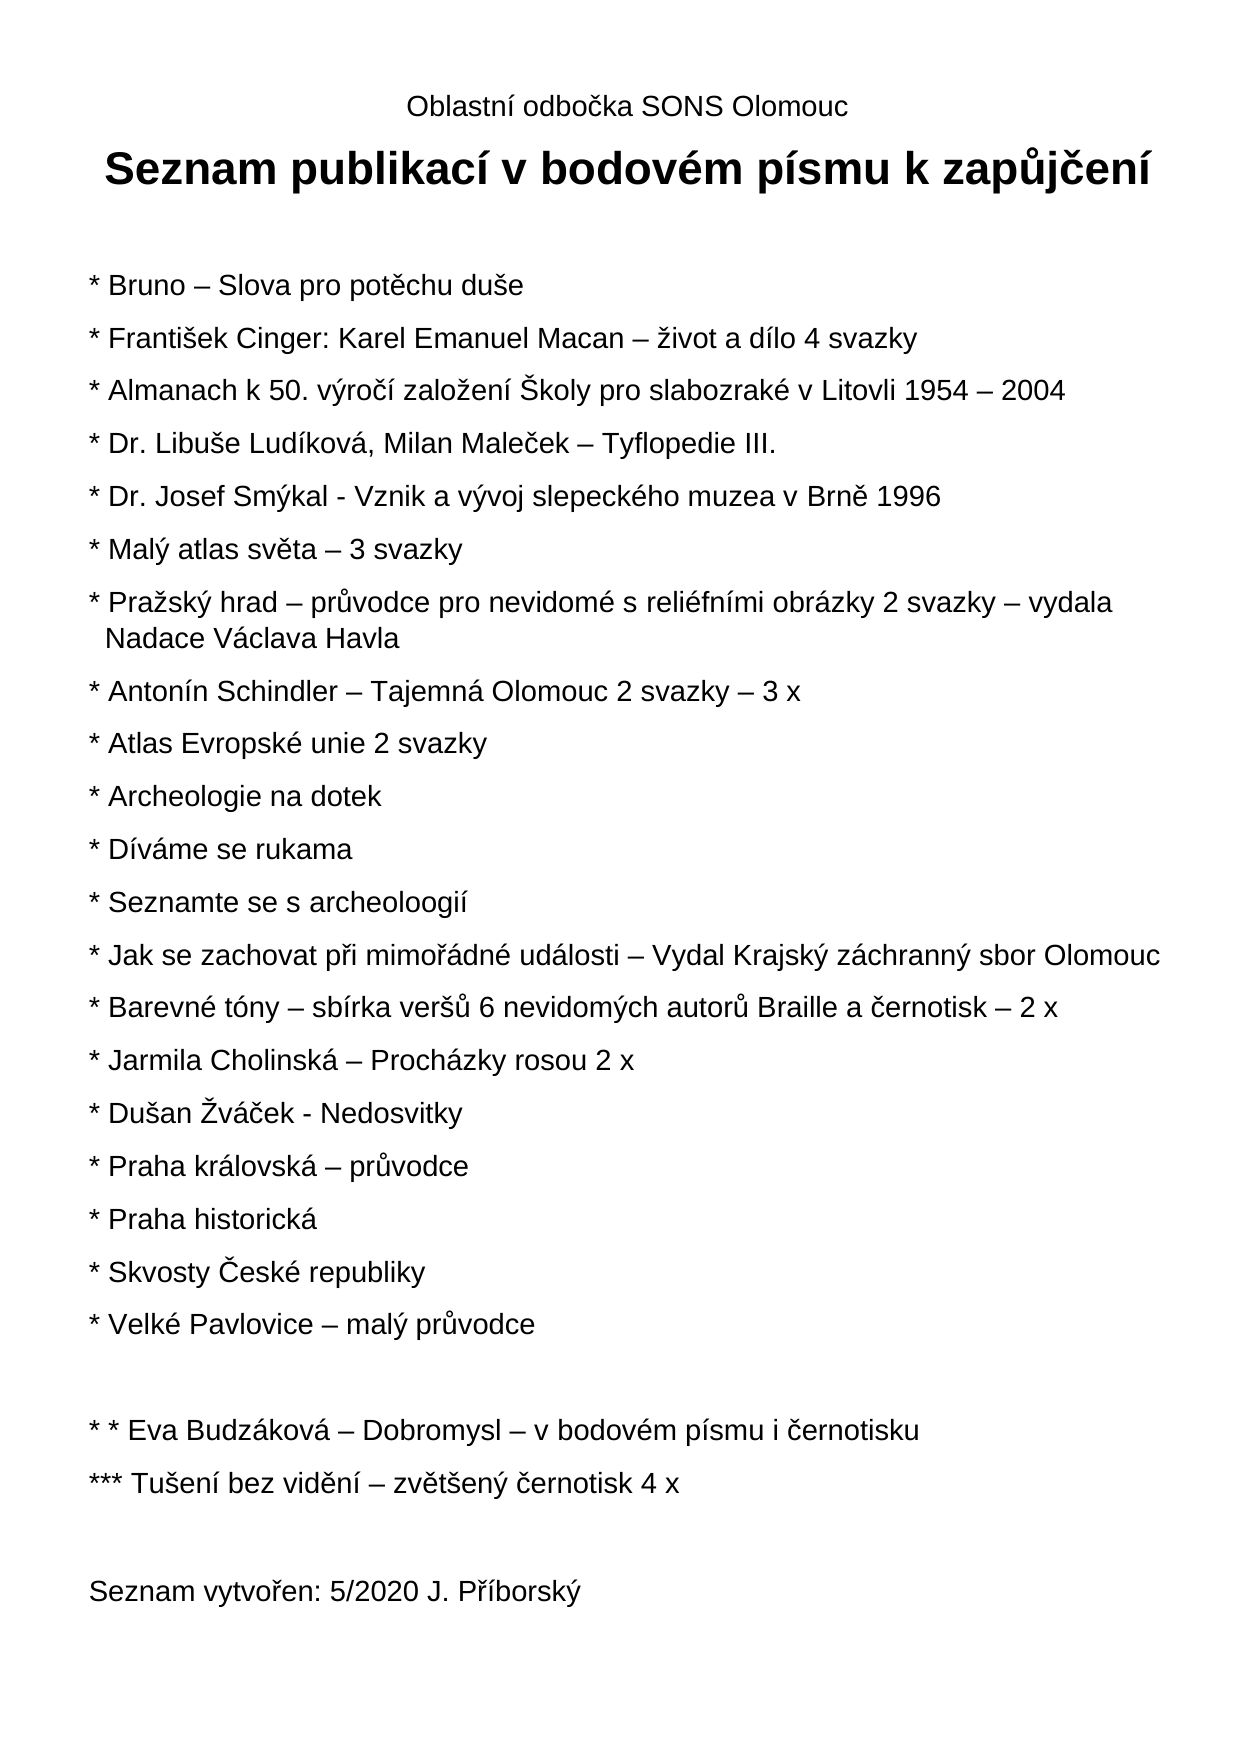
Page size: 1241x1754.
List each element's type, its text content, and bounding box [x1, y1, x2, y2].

text * Barevné tóny – sbírka veršů 6 nevidomých autorů Braille a černotisk – 2 x [88, 991, 1166, 1024]
list Seznam vytvořen: 5/2020 J. Příborský [88, 1574, 1166, 1608]
text * * Eva Budzáková – Dobromysl – v bodovém písmu i černotisku [88, 1413, 1166, 1447]
text * Antonín Schindler – Tajemná Olomouc 2 svazky – 3 x [88, 674, 1166, 707]
text * Pražský hrad – průvodce pro nevidomé s reliéfními obrázky 2 svazky – vydala Nadace Václava Havla [88, 585, 1166, 654]
text * Dr. Libuše Ludíková, Milan Maleček – Tyflopedie III. [88, 426, 1166, 460]
text * Jak se zachovat při mimořádné události – Vydal Krajský záchranný sbor Olomouc [88, 938, 1166, 971]
text * Skvosty České republiky [88, 1254, 1166, 1288]
text * Atlas Evropské unie 2 svazky [88, 726, 1166, 760]
text * Jarmila Cholinská – Procházky rosou 2 x [88, 1043, 1166, 1077]
text * Díváme se rukama [88, 832, 1166, 866]
list *** Tušení bez vidění – zvětšený černotisk 4 x [88, 1466, 1166, 1499]
text Oblastní odbočka SONS Olomouc [88, 89, 1166, 122]
text * Seznamte se s archeoloogií [88, 885, 1166, 918]
text * František Cinger: Karel Emanuel Macan – život a dílo 4 svazky [88, 321, 1166, 354]
text * Archeologie na dotek [88, 779, 1166, 813]
text * Bruno – Slova pro potěchu duše [88, 268, 1166, 301]
text * Malý atlas světa – 3 svazky [88, 532, 1166, 565]
text * Almanach k 50. výročí založení Školy pro slabozraké v Litovli 1954 – 2004 [88, 373, 1166, 407]
text * Dr. Josef Smýkal - Vznik a vývoj slepeckého muzea v Brně 1996 [88, 479, 1166, 513]
text * Velké Pavlovice – malý průvodce [88, 1307, 1166, 1341]
text Seznam publikací v bodovém písmu k zapůjčení [88, 141, 1166, 194]
text * Dušan Žváček - Nedosvitky [88, 1096, 1166, 1130]
text * Praha historická [88, 1202, 1166, 1235]
text * Praha královská – průvodce [88, 1149, 1166, 1182]
